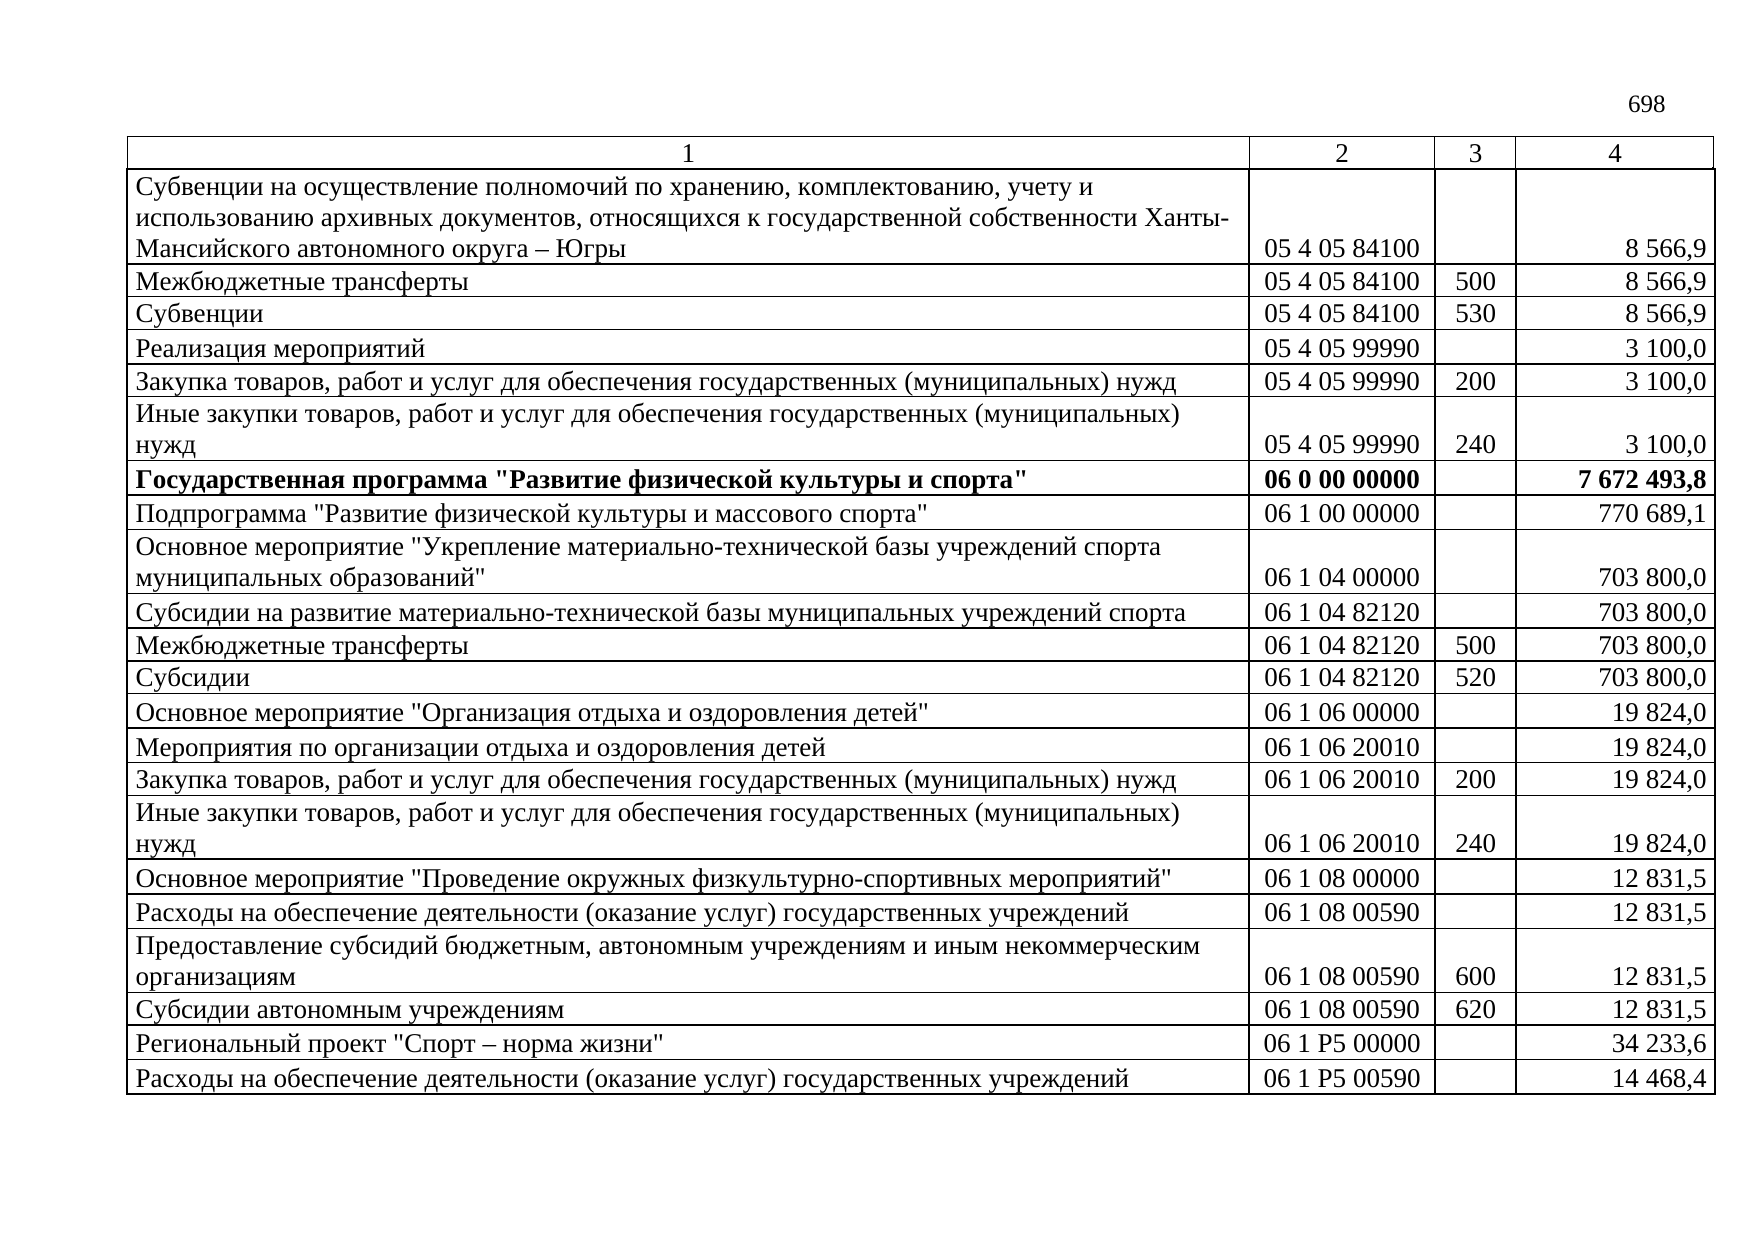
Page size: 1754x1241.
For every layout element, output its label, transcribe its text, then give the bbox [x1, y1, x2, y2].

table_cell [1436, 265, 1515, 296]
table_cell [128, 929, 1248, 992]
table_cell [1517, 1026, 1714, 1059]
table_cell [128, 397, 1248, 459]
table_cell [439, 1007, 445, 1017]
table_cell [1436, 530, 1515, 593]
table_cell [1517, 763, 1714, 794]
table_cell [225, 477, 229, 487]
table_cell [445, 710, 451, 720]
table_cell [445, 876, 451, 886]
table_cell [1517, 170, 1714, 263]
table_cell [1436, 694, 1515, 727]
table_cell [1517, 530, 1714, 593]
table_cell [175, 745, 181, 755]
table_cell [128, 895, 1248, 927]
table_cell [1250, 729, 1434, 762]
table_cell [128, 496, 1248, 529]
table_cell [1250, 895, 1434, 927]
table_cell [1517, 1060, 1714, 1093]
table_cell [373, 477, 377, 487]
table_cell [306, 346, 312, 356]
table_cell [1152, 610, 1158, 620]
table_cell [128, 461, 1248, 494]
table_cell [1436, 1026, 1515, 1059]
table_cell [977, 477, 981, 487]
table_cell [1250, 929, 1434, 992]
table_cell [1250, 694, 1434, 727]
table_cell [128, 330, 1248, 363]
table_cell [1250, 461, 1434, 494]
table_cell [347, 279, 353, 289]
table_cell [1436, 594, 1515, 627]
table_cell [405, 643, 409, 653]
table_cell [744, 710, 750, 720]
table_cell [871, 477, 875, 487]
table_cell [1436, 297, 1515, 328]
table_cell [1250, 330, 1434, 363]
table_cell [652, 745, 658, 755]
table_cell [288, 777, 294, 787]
table_header 3 [1435, 137, 1515, 168]
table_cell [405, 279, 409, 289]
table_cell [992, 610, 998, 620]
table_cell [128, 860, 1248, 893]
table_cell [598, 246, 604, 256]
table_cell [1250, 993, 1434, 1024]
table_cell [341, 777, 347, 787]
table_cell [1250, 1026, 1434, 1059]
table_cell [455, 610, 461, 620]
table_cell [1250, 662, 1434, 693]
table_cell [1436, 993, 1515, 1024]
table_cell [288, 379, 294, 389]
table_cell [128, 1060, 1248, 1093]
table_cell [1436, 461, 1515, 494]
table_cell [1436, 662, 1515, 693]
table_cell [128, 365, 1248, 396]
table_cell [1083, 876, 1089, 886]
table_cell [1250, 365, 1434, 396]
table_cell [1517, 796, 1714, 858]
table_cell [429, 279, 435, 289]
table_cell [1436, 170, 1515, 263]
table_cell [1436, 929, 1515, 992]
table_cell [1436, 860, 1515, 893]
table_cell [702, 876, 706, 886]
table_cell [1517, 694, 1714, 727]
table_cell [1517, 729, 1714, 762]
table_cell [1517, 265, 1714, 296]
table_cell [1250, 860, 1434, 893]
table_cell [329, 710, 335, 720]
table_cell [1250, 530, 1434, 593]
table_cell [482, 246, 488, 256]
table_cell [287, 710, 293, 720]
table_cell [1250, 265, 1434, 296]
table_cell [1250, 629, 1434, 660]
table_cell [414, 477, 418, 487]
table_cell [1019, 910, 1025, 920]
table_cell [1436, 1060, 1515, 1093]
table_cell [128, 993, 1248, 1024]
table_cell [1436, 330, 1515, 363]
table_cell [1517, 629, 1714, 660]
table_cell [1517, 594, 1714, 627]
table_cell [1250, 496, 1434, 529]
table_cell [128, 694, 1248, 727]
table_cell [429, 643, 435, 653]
table_header 2 [1250, 137, 1434, 168]
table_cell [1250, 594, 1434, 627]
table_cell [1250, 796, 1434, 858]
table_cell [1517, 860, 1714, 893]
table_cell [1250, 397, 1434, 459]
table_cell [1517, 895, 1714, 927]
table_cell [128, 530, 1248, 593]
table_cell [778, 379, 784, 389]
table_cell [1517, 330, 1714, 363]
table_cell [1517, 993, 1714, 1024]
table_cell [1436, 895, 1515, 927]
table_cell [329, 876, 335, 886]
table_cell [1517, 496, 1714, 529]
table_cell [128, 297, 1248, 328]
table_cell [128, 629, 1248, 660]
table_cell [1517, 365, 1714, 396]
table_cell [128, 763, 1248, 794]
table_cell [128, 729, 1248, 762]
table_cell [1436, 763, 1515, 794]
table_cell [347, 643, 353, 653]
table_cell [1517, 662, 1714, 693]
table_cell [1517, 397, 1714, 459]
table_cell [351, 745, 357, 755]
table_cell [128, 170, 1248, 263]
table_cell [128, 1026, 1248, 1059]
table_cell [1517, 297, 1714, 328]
table_header 4 [1516, 137, 1713, 168]
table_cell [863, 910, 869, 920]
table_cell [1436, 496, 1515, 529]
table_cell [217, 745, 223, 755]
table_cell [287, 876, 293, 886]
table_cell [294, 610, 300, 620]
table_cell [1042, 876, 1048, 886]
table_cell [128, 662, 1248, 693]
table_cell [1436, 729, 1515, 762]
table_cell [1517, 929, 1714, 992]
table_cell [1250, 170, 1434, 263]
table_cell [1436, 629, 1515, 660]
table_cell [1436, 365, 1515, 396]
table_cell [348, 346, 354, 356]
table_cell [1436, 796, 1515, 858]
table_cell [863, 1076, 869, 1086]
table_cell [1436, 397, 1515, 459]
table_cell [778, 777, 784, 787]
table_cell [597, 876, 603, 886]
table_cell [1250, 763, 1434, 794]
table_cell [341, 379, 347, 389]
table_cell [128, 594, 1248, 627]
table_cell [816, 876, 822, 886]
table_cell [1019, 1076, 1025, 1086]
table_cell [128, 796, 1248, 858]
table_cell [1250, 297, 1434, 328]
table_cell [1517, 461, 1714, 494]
table_header 1 [128, 137, 1249, 168]
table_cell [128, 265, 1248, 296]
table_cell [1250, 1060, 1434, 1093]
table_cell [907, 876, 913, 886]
